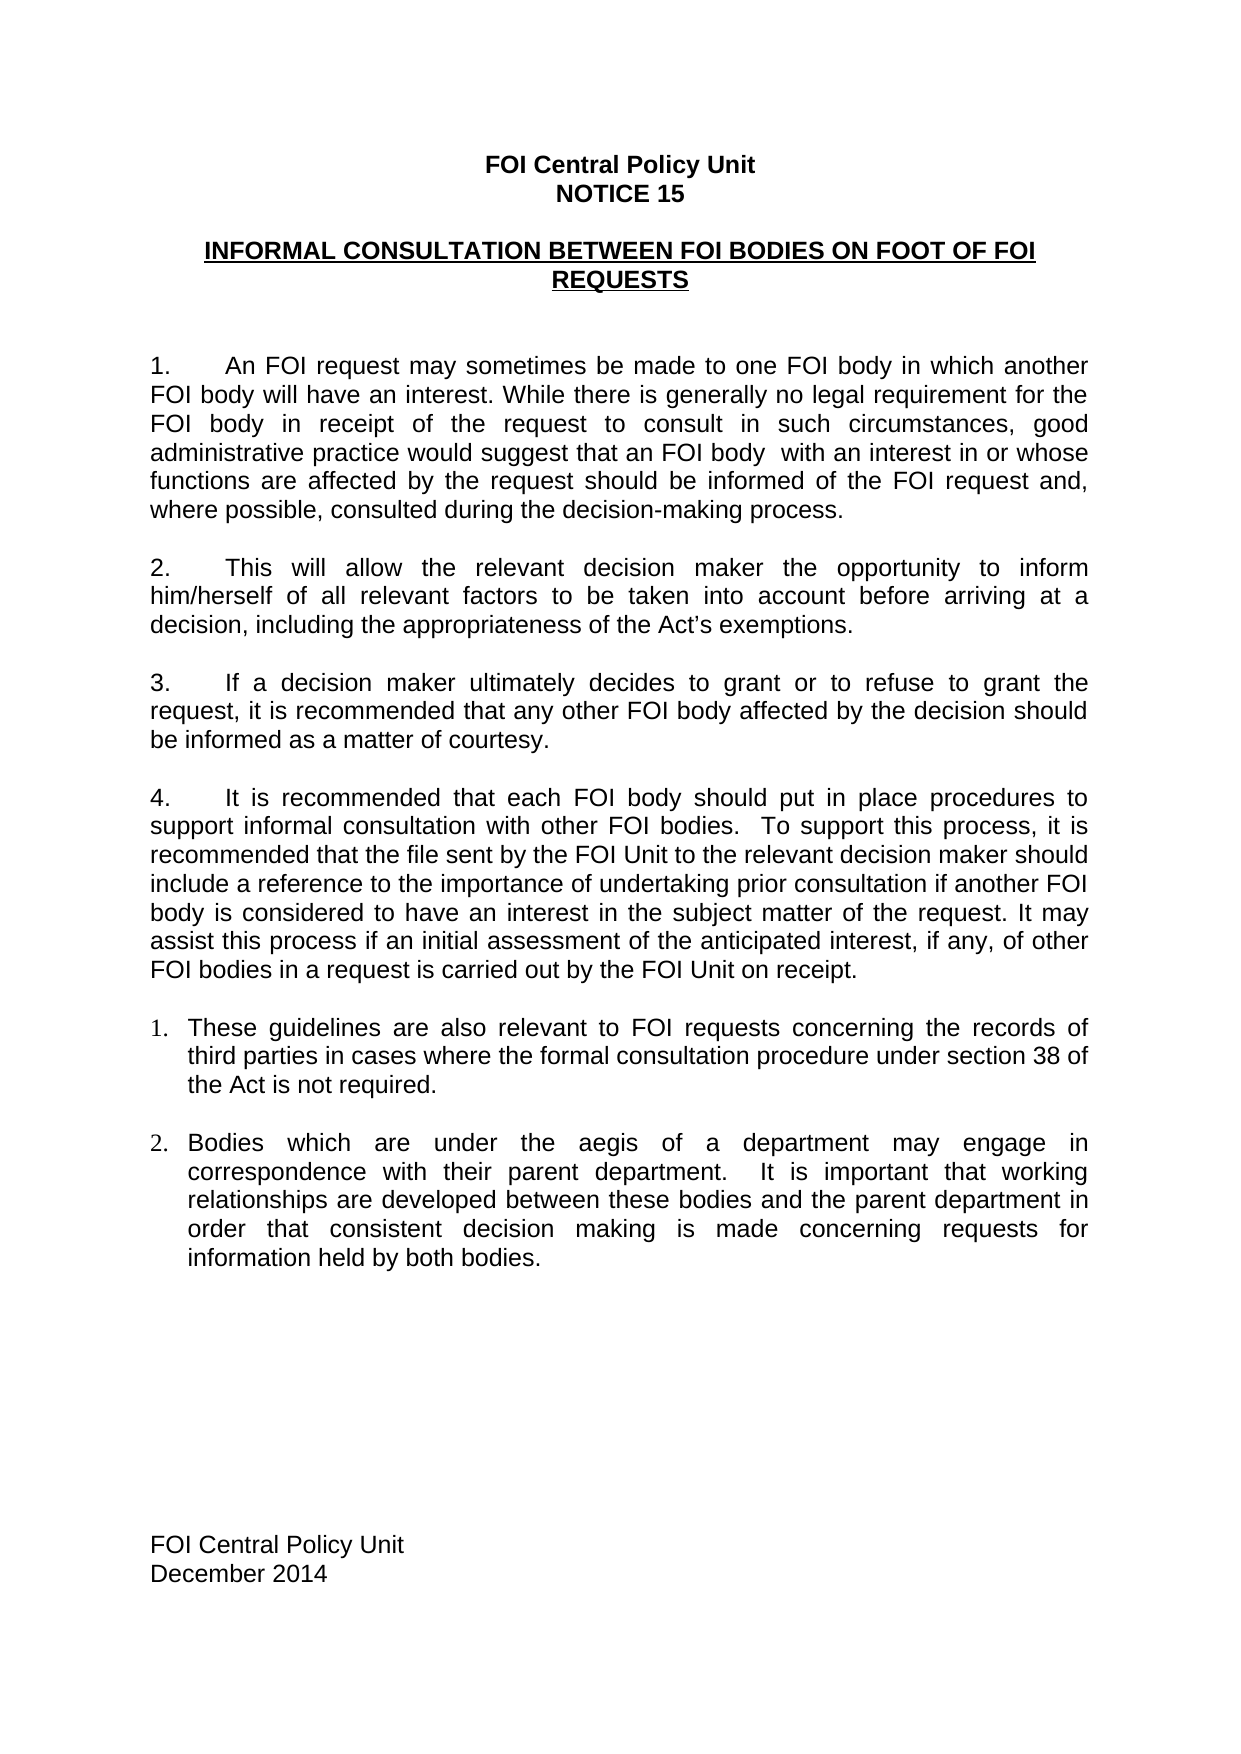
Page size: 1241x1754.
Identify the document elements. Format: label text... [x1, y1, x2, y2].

text FOI Central Policy Unit [150, 150, 1090, 179]
text NOTICE 15 [150, 179, 1090, 207]
list These guidelines are also relevant to FOI requests concerning the records of third parties in cases where the formal consultation procedure under section 38 of the Act is not required. [150, 1012, 1090, 1099]
text December 2014 [150, 1559, 1090, 1588]
list Bodies which are under the aegis of a department may engage in correspondence with their parent department. It is important that working relationships are developed between these bodies and the parent department in order that consistent decision making is made concerning requests for information held by both bodies. [150, 1128, 1090, 1271]
text FOI Central Policy Unit [150, 1530, 1090, 1559]
text 4. It is recommended that each FOI body should put in place procedures to support informal consultation with other FOI bodies. To support this process, it is recommended that the file sent by the FOI Unit to the relevant decision maker should include a reference to the importance of undertaking prior consultation if another FOI body is considered to have an interest in the subject matter of the request. It may assist this process if an initial assessment of the anticipated interest, if any, of other FOI bodies in a request is carried out by the FOI Unit on receipt. [150, 782, 1090, 984]
text 3. If a decision maker ultimately decides to grant or to refuse to grant the request, it is recommended that any other FOI body affected by the decision should be informed as a matter of courtesy. [150, 667, 1090, 754]
text 2. This will allow the relevant decision maker the opportunity to inform him/herself of all relevant factors to be taken into account before arriving at a decision, including the appropriateness of the Act’s exemptions. [150, 552, 1090, 639]
text 1. An FOI request may sometimes be made to one FOI body in which another FOI body will have an interest. While there is generally no legal requirement for the FOI body in receipt of the request to consult in such circumstances, good administrative practice would suggest that an FOI body with an interest in or whose functions are affected by the request should be informed of the FOI request and, where possible, consulted during the decision-making process. [150, 351, 1090, 524]
text INFORMAL CONSULTATION BETWEEN FOI BODIES ON FOOT OF FOI REQUESTS [150, 236, 1090, 294]
